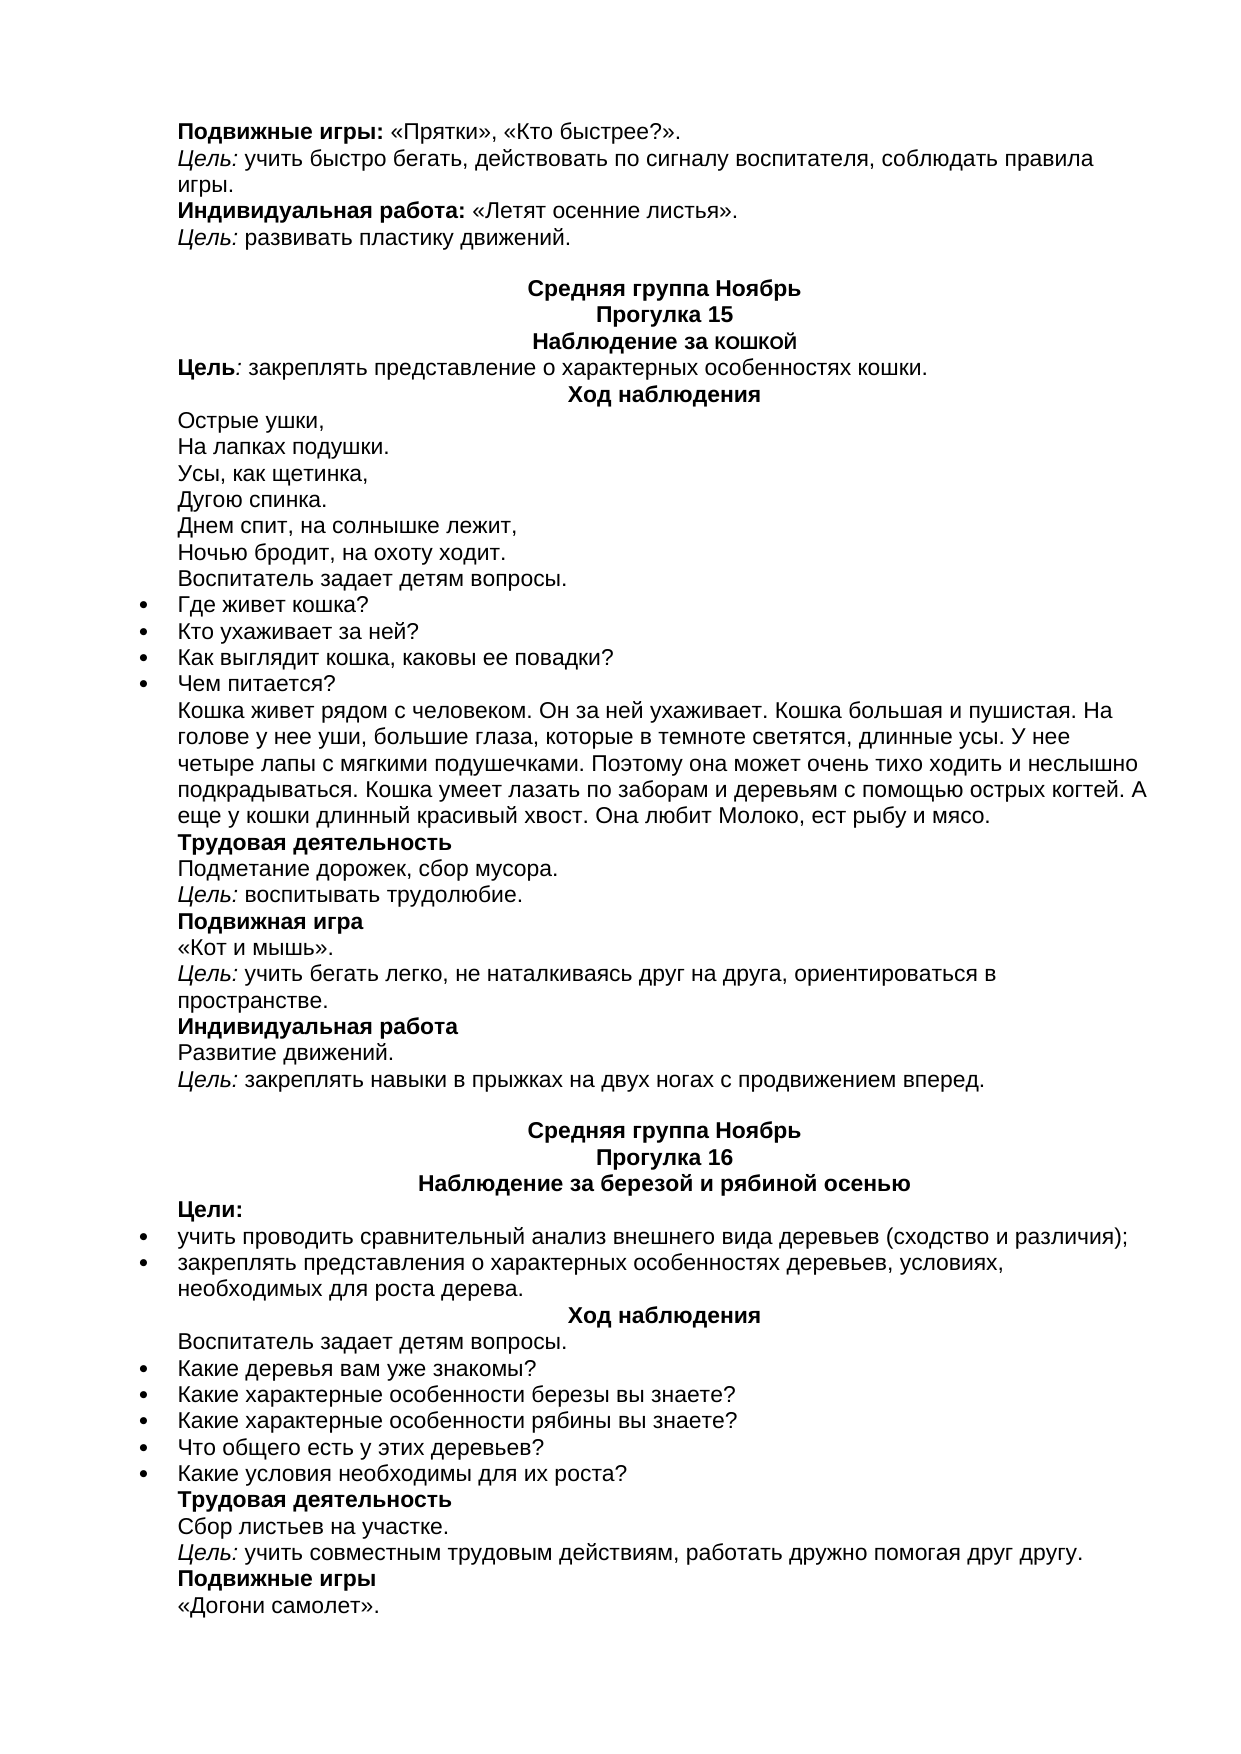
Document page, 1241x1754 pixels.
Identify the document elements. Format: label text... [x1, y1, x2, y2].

text Трудовая деятельность [177, 828, 1152, 855]
text Наблюдение за березой и рябиной осенью [177, 1170, 1152, 1196]
text Средняя группа Ноябрь [177, 275, 1152, 301]
text Днем спит, на солнышке лежит, [177, 512, 1152, 539]
list Как выглядит кошка, каковы ее повадки? [140, 644, 1152, 670]
text Цель: закреплять представление о характерных особенностях кошки. [177, 354, 1152, 381]
text Цель: учить бегать легко, не наталкиваясь друг на друга, ориентироваться в пространстве. [177, 960, 1152, 1013]
text Усы, как щетинка, [177, 459, 1152, 486]
text Наблюдение за кошкой [177, 328, 1152, 354]
text Острые ушки, [177, 407, 1152, 433]
list учить проводить сравнительный анализ внешнего вида деревьев (сходство и различия); [140, 1223, 1152, 1249]
list Что общего есть у этих деревьев? [140, 1433, 1152, 1460]
text Ночью бродит, на охоту ходит. [177, 539, 1152, 565]
text Цель: воспитывать трудолюбие. [177, 881, 1152, 908]
text Ход наблюдения [177, 381, 1152, 407]
text Сбор листьев на участке. [177, 1513, 1152, 1539]
text Подвижные игры: «Прятки», «Кто быстрее?». [177, 118, 1152, 144]
text Подвижная игра [177, 908, 1152, 934]
text Цель: развивать пластику движений. [177, 223, 1152, 250]
text Подвижные игры [177, 1565, 1152, 1592]
text Воспитатель задает детям вопросы. [177, 565, 1152, 591]
text «Догони самолет». [177, 1592, 1152, 1618]
text Цель: учить быстро бегать, действовать по сигналу воспитателя, соблюдать правила игры. [177, 144, 1152, 197]
list Какие деревья вам уже знакомы? [140, 1354, 1152, 1381]
list Кто ухаживает за ней? [140, 618, 1152, 644]
text Кошка живет рядом с человеком. Он за ней ухаживает. Кошка большая и пушистая. На голове у нее уши, большие глаза, которые в темноте светятся, длинные усы. У нее четыре лапы с мягкими подушечками. Поэтому она может очень тихо ходить и неслышно подкрадываться. Кошка умеет лазать по заборам и деревьям с помощью острых когтей. А еще у кошки длинный красивый хвост. Она любит Молоко, ест рыбу и мясо. [177, 697, 1152, 828]
text Подметание дорожек, сбор мусора. [177, 855, 1152, 881]
text Цели: [177, 1196, 1152, 1223]
text Прогулка 15 [177, 301, 1152, 328]
text Ход наблюдения [177, 1302, 1152, 1328]
text Индивидуальная работа [177, 1013, 1152, 1039]
text Прогулка 16 [177, 1144, 1152, 1170]
list Где живет кошка? [140, 591, 1152, 618]
list Какие условия необходимы для их роста? Трудовая деятельность [140, 1460, 1152, 1513]
text «Кот и мышь». [177, 934, 1152, 960]
text Цель: учить совместным трудовым действиям, работать дружно помогая друг другу. [177, 1539, 1152, 1565]
text Развитие движений. [177, 1039, 1152, 1066]
text Средняя группа Ноябрь [177, 1117, 1152, 1144]
text Индивидуальная работа: «Летят осенние листья». [177, 197, 1152, 223]
text Цель: закреплять навыки в прыжках на двух ногах с продвижением вперед. [177, 1066, 1152, 1092]
list Какие характерные особенности рябины вы знаете? [140, 1407, 1152, 1433]
list закреплять представления о характерных особенностях деревьев, условиях, необходимых для роста дерева. [140, 1249, 1152, 1302]
list Чем питается? [140, 670, 1152, 697]
list Какие характерные особенности березы вы знаете? [140, 1381, 1152, 1407]
text На лапках подушки. [177, 433, 1152, 459]
text Воспитатель задает детям вопросы. [177, 1328, 1152, 1354]
text Дугою спинка. [177, 486, 1152, 512]
